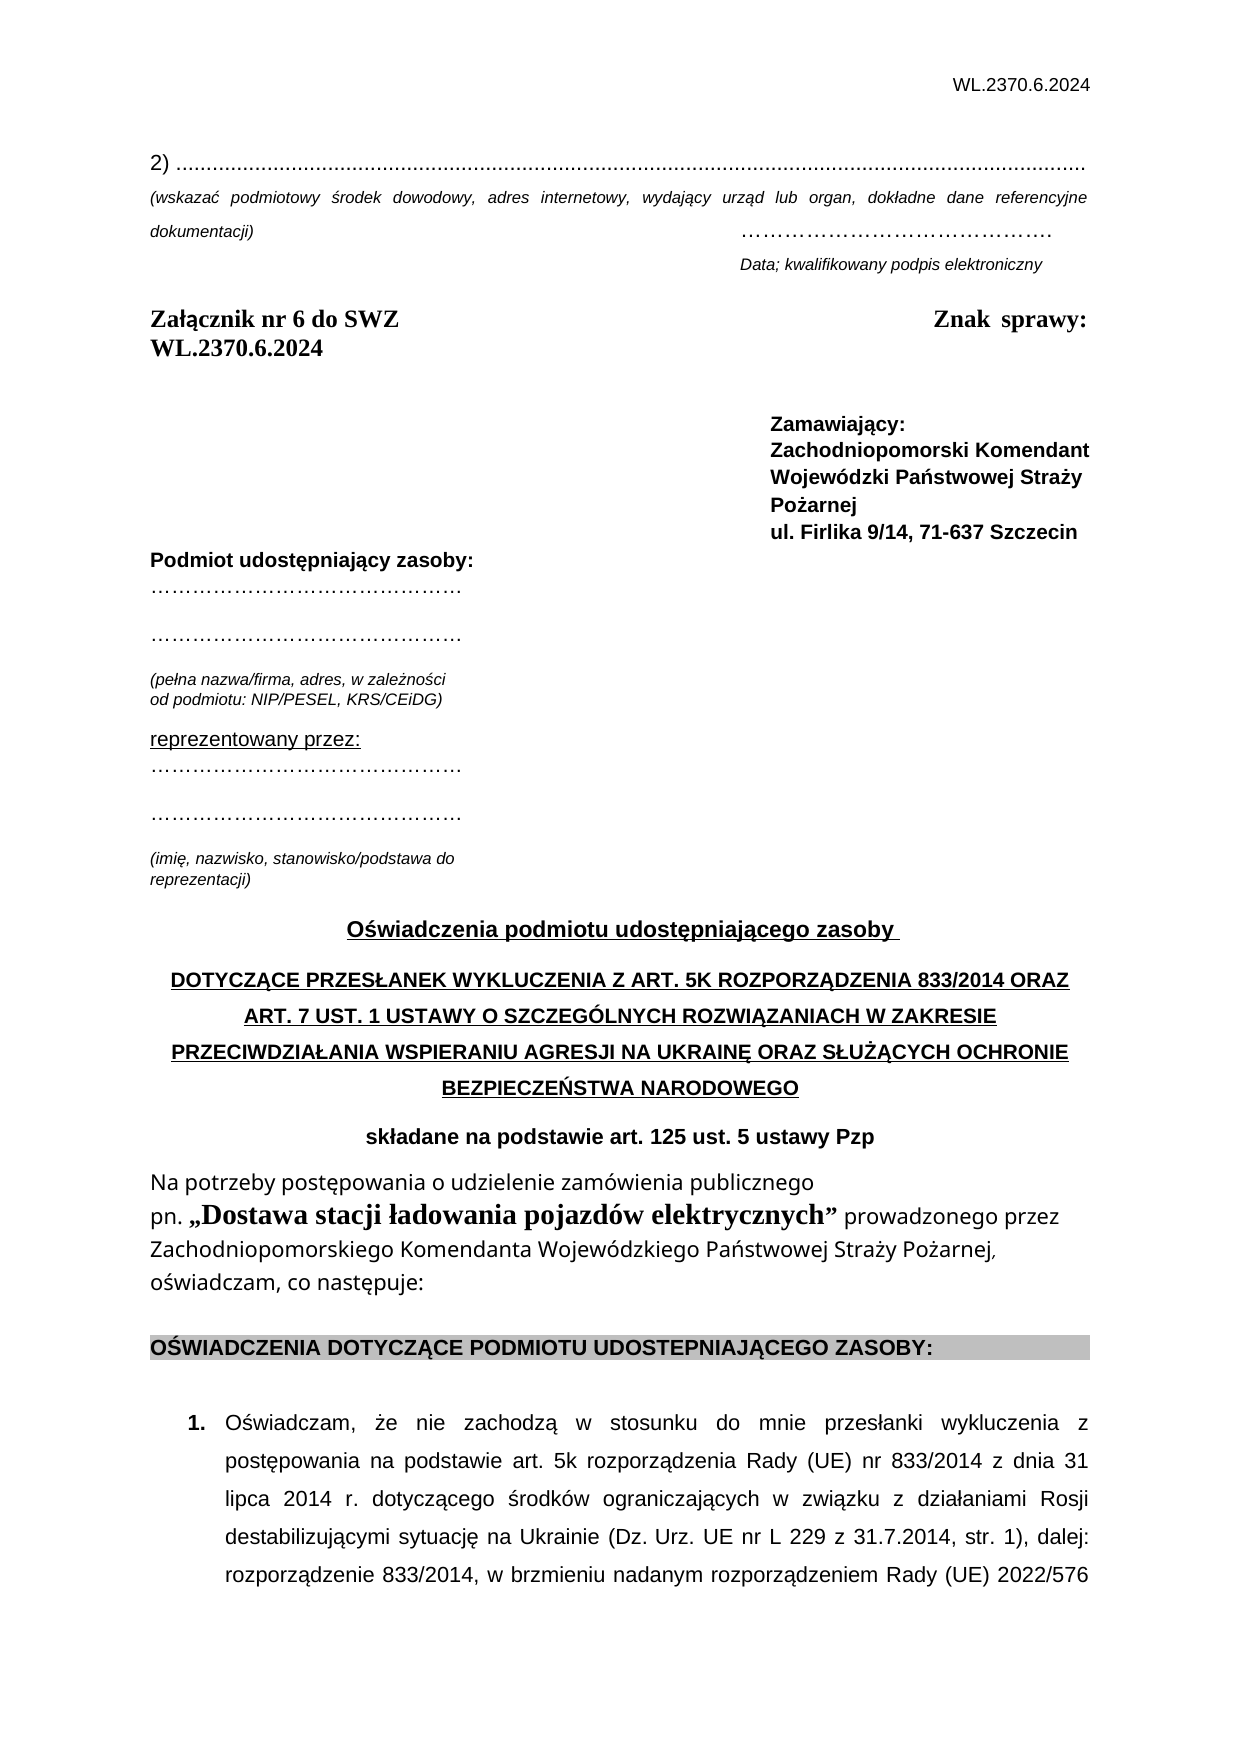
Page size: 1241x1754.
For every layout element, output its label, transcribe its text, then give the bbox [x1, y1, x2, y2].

text (wskazać podmiotowy środek dowodowy, adres internetowy, wydający urząd lub organ, dokładne dane referencyjne dokumentacji) ……………………………………. [150, 188, 1090, 242]
text Podmiot udostępniający zasoby: [150, 548, 1090, 572]
text 2) ...................................................................................................................................................... [150, 150, 1090, 175]
text (imię, nazwisko, stanowisko/podstawa do reprezentacji) [150, 849, 470, 889]
text Oświadczenia podmiotu udostępniającego zasoby [150, 916, 1090, 942]
text Zamawiający: [696, 412, 1090, 436]
text Na potrzeby postępowania o udzielenie zamówienia publicznego pn. „Dostawa stacji ładowania pojazdów elektrycznych” prowadzonego przez Zachodniopomorskiego Komendanta Wojewódzkiego Państwowej Straży Pożarnej, oświadczam, co następuje: [150, 1164, 1090, 1297]
text Zachodniopomorski Komendant Wojewódzki Państwowej Straży Pożarnej [770, 438, 1090, 517]
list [187, 1410, 1090, 1587]
text ……………………………………………………………………………… [150, 753, 470, 825]
text Data; kwalifikowany podpis elektroniczny [150, 254, 1090, 273]
text OŚWIADCZENIA DOTYCZĄCE PODMIOTU UDOSTEPNIAJĄCEGO ZASOBY: [150, 1335, 1090, 1360]
text (pełna nazwa/firma, adres, w zależności od podmiotu: NIP/PESEL, KRS/CEiDG) [150, 669, 470, 709]
text Załącznik nr 6 do SWZ Znak sprawy: WL.2370.6.2024 [150, 303, 1090, 362]
text reprezentowany przez: [150, 727, 1090, 751]
text ul. Firlika 9/14, 71-637 Szczecin [770, 520, 1090, 544]
text składane na podstawie art. 125 ust. 5 ustawy Pzp [150, 1124, 1090, 1149]
text DOTYCZĄCE PRZESŁANEK WYKLUCZENIA Z ART. 5K ROZPORZĄDZENIA 833/2014 ORAZ ART. 7 UST. 1 USTAWY o szczególnych rozwiązaniach w zakresie przeciwdziałania wspieraniu agresji na Ukrainę oraz służących ochronie bezpieczeństwa narodowego [150, 968, 1090, 1100]
text ……………………………………………………………………………… [150, 573, 470, 645]
